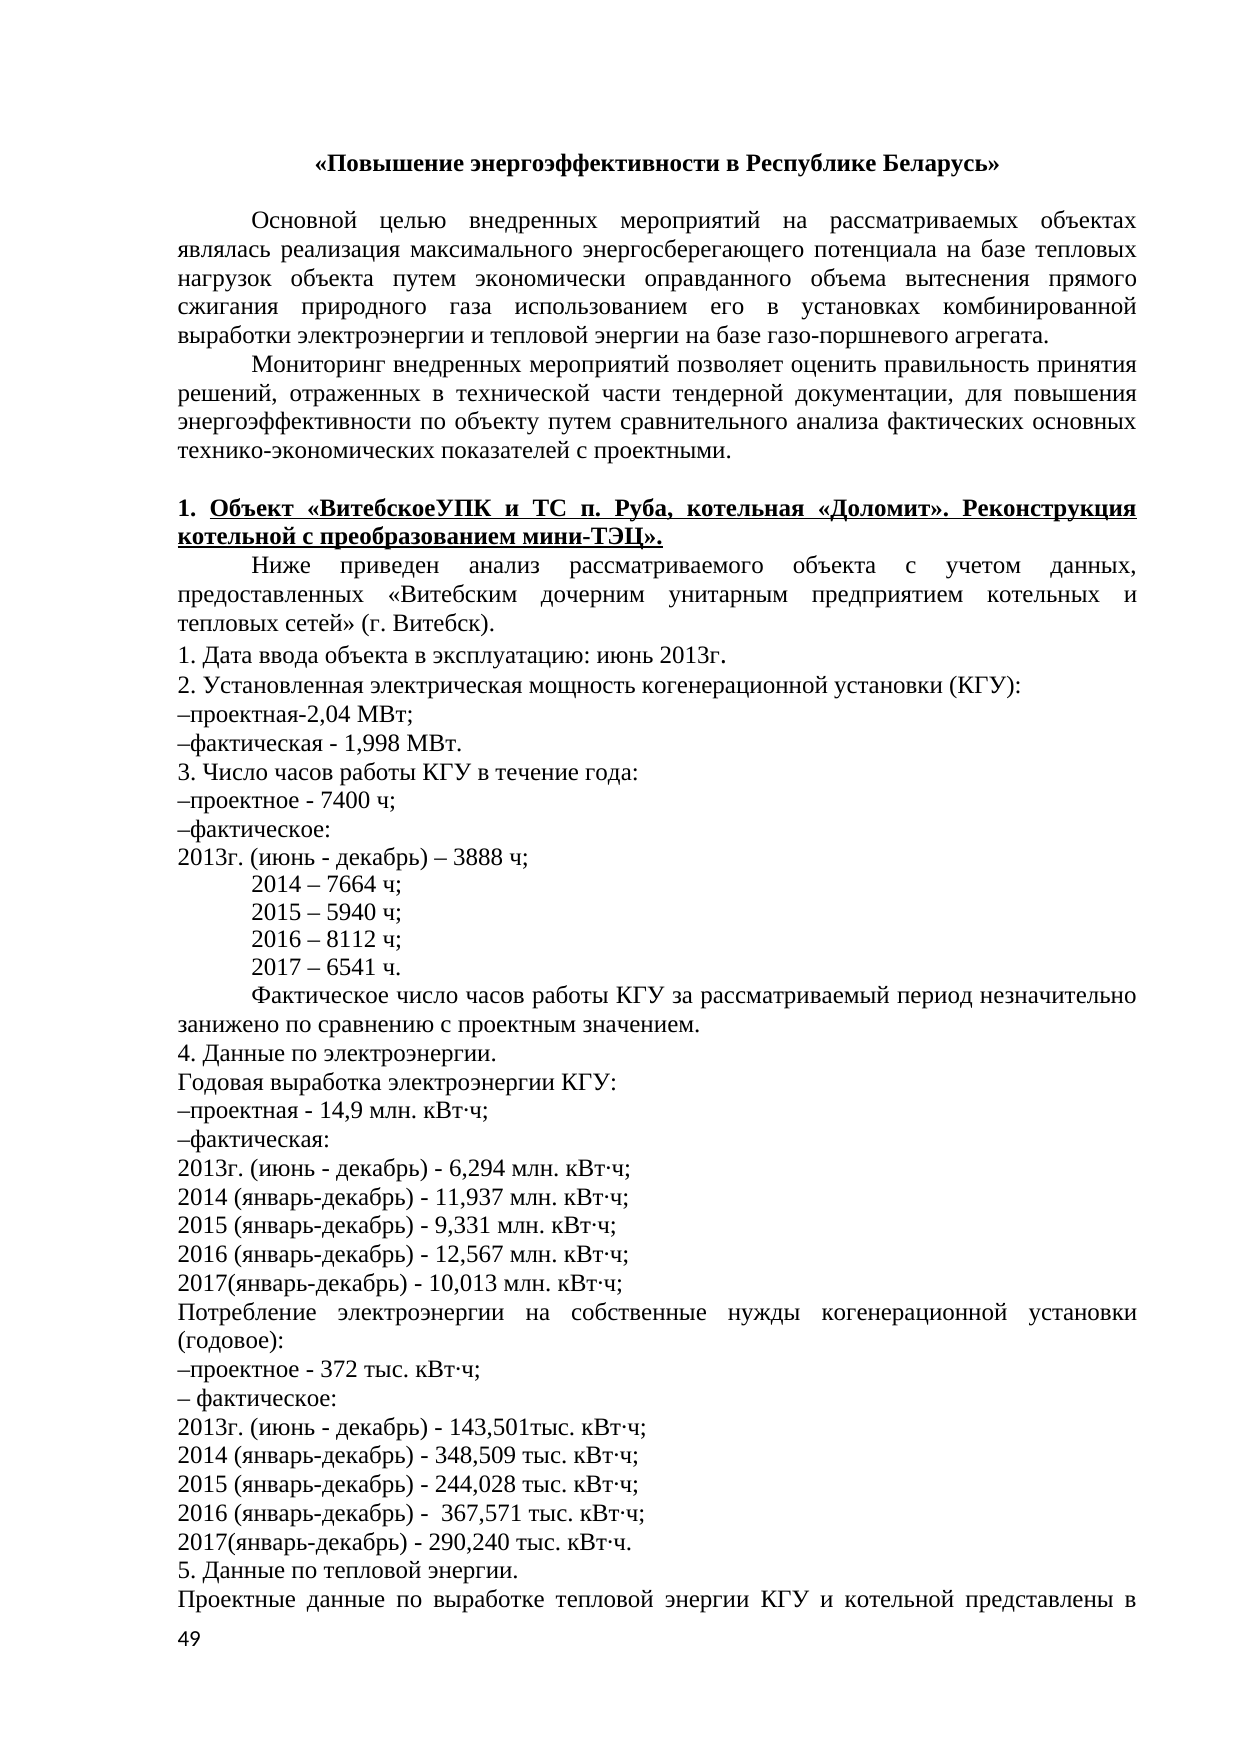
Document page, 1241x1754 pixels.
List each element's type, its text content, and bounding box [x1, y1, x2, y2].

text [177, 148, 1138, 176]
text –фактическая - 1,998 МВт. [177, 728, 1138, 757]
text 2. Установленная электрическая мощность когенерационной установки (КГУ): [177, 671, 1138, 699]
text Годовая выработка электроэнергии КГУ: [177, 1067, 1138, 1096]
text –фактическое: [177, 814, 1138, 843]
text Потребление электроэнергии на собственные нужды когенерационной установки (годовое): [177, 1297, 1138, 1354]
text Фактическое число часов работы КГУ за рассматриваемый период незначительно занижено по сравнению с проектным значением. [177, 981, 1138, 1038]
text Ниже приведен анализ рассматриваемого объекта с учетом данных, предоставленных «Витебским дочерним унитарным предприятием котельных и тепловых сетей» (г. Витебск). [177, 550, 1138, 636]
text 2015 – 5940 ч; [177, 898, 1138, 926]
text –проектное - 7400 ч; [177, 786, 1138, 814]
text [177, 1584, 1138, 1613]
text –фактическая: [177, 1124, 1138, 1153]
text 4. Данные по электроэнергии. [177, 1038, 1138, 1067]
text 2016 – 8112 ч; [177, 926, 1138, 953]
text –проектная-2,04 МВт; [177, 699, 1138, 728]
text Мониторинг внедренных мероприятий позволяет оценить правильность принятия решений, отраженных в технической части тендерной документации, для повышения энергоэффективности по объекту путем сравнительного анализа фактических основных технико-экономических показателей с проектными. [177, 349, 1138, 464]
text 1. Объект «ВитебскоеУПК и ТС п. Руба, котельная «Доломит». Реконструкция котельной с преобразованием мини-ТЭЦ». [177, 493, 1138, 550]
text 2016 (январь-декабрь) - 12,567 млн. кВт∙ч; [177, 1239, 1138, 1268]
text 2013г. (июнь - декабрь) – 3888 ч; [177, 843, 1138, 871]
text 3. Число часов работы КГУ в течение года: [177, 757, 1138, 786]
text 2014 – 7664 ч; [177, 871, 1138, 898]
text 1. Дата ввода объекта в эксплуатацию: июнь 2013г. [177, 636, 1138, 671]
text 5. Данные по тепловой энергии. [177, 1556, 1138, 1584]
text 2013г. (июнь - декабрь) - 143,501тыс. кВт∙ч; [177, 1412, 1138, 1441]
text 2014 (январь-декабрь) - 11,937 млн. кВт∙ч; [177, 1182, 1138, 1211]
text 2017(январь-декабрь) - 290,240 тыс. кВт∙ч. [177, 1527, 1138, 1556]
text 2015 (январь-декабрь) - 9,331 млн. кВт∙ч; [177, 1211, 1138, 1239]
text – фактическое: [177, 1383, 1138, 1412]
text Основной целью внедренных мероприятий на рассматриваемых объектах являлась реализация максимального энергосберегающего потенциала на базе тепловых нагрузок объекта путем экономически оправданного объема вытеснения прямого сжигания природного газа использованием его в установках комбинированной выработки электроэнергии и тепловой энергии на базе газо-поршневого агрегата. [177, 205, 1138, 349]
text –проектное - 372 тыс. кВт∙ч; [177, 1354, 1138, 1383]
text –проектная - 14,9 млн. кВт∙ч; [177, 1096, 1138, 1124]
text 2016 (январь-декабрь) - 367,571 тыс. кВт∙ч; [177, 1498, 1138, 1527]
text 2013г. (июнь - декабрь) - 6,294 млн. кВт∙ч; [177, 1153, 1138, 1182]
text 2015 (январь-декабрь) - 244,028 тыс. кВт∙ч; [177, 1469, 1138, 1498]
text 2017(январь-декабрь) - 10,013 млн. кВт∙ч; [177, 1268, 1138, 1297]
text 2014 (январь-декабрь) - 348,509 тыс. кВт∙ч; [177, 1441, 1138, 1469]
text 2017 – 6541 ч. [177, 953, 1138, 981]
